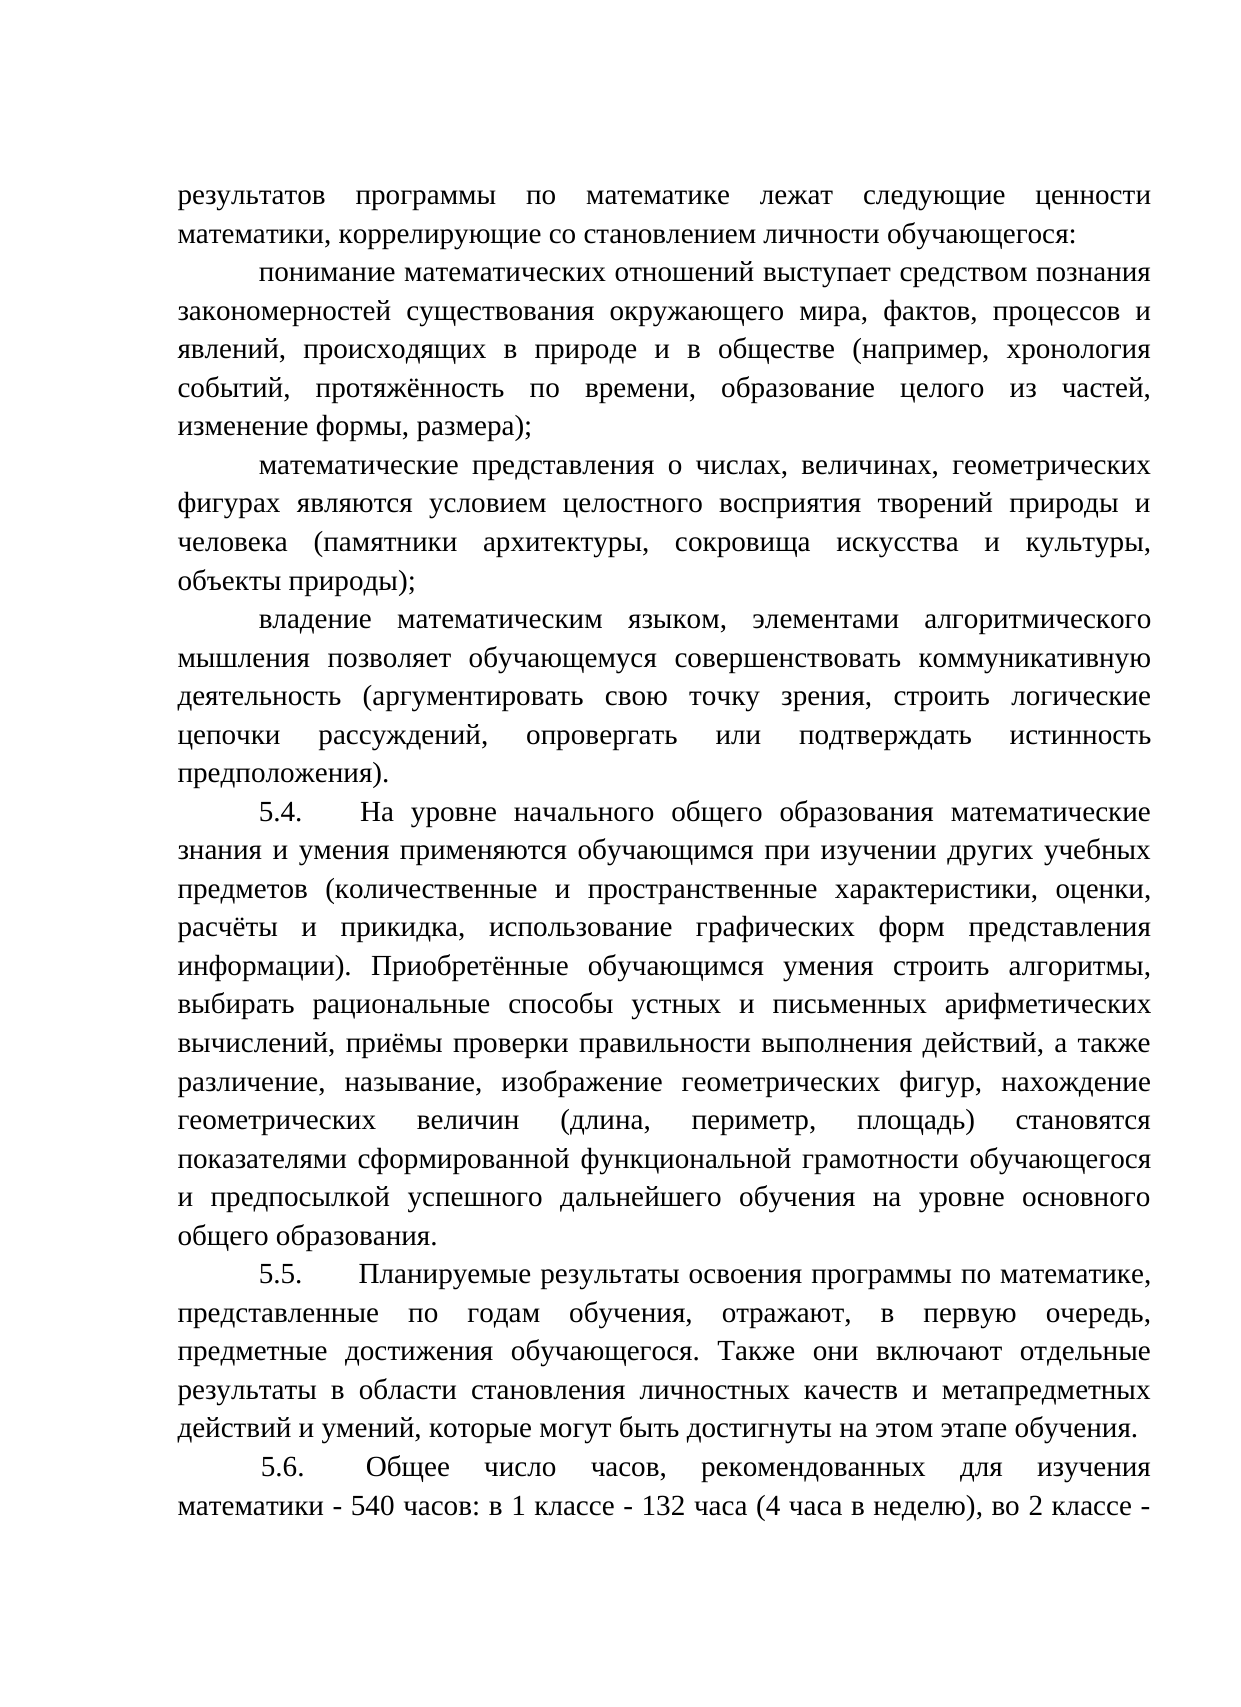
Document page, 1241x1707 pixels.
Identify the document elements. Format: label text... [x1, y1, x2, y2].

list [177, 177, 1152, 249]
text владение математическим языком, элементами алгоритмического мышления позволяет обучающемуся совершенствовать коммуникативную деятельность (аргументировать свою точку зрения, строить логические цепочки рассуждений, опровергать или подтверждать истинность предположения). [177, 601, 1152, 789]
text математические представления о числах, величинах, геометрических фигурах являются условием целостного восприятия творений природы и человека (памятники архитектуры, сокровища искусства и культуры, объекты природы); [177, 447, 1152, 596]
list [177, 1449, 1152, 1521]
list На уровне начального общего образования математические знания и умения применяются обучающимся при изучении других учебных предметов (количественные и пространственные характеристики, оценки, расчёты и прикидка, использование графических форм представления информации). Приобретённые обучающимся умения строить алгоритмы, выбирать рациональные способы устных и письменных арифметических вычислений, приёмы проверки правильности выполнения действий, а также различение, называние, изображение геометрических фигур, нахождение геометрических величин (длина, периметр, площадь) становятся показателями сформированной функциональной грамотности обучающегося и предпосылкой успешного дальнейшего обучения на уровне основного общего образования. [177, 794, 1152, 1251]
list Планируемые результаты освоения программы по математике, представленные по годам обучения, отражают, в первую очередь, предметные достижения обучающегося. Также они включают отдельные результаты в области становления личностных качеств и метапредметных действий и умений, которые могут быть достигнуты на этом этапе обучения. [177, 1256, 1152, 1444]
text понимание математических отношений выступает средством познания закономерностей существования окружающего мира, фактов, процессов и явлений, происходящих в природе и в обществе (например, хронология событий, протяжённость по времени, образование целого из частей, изменение формы, размера); [177, 254, 1152, 442]
